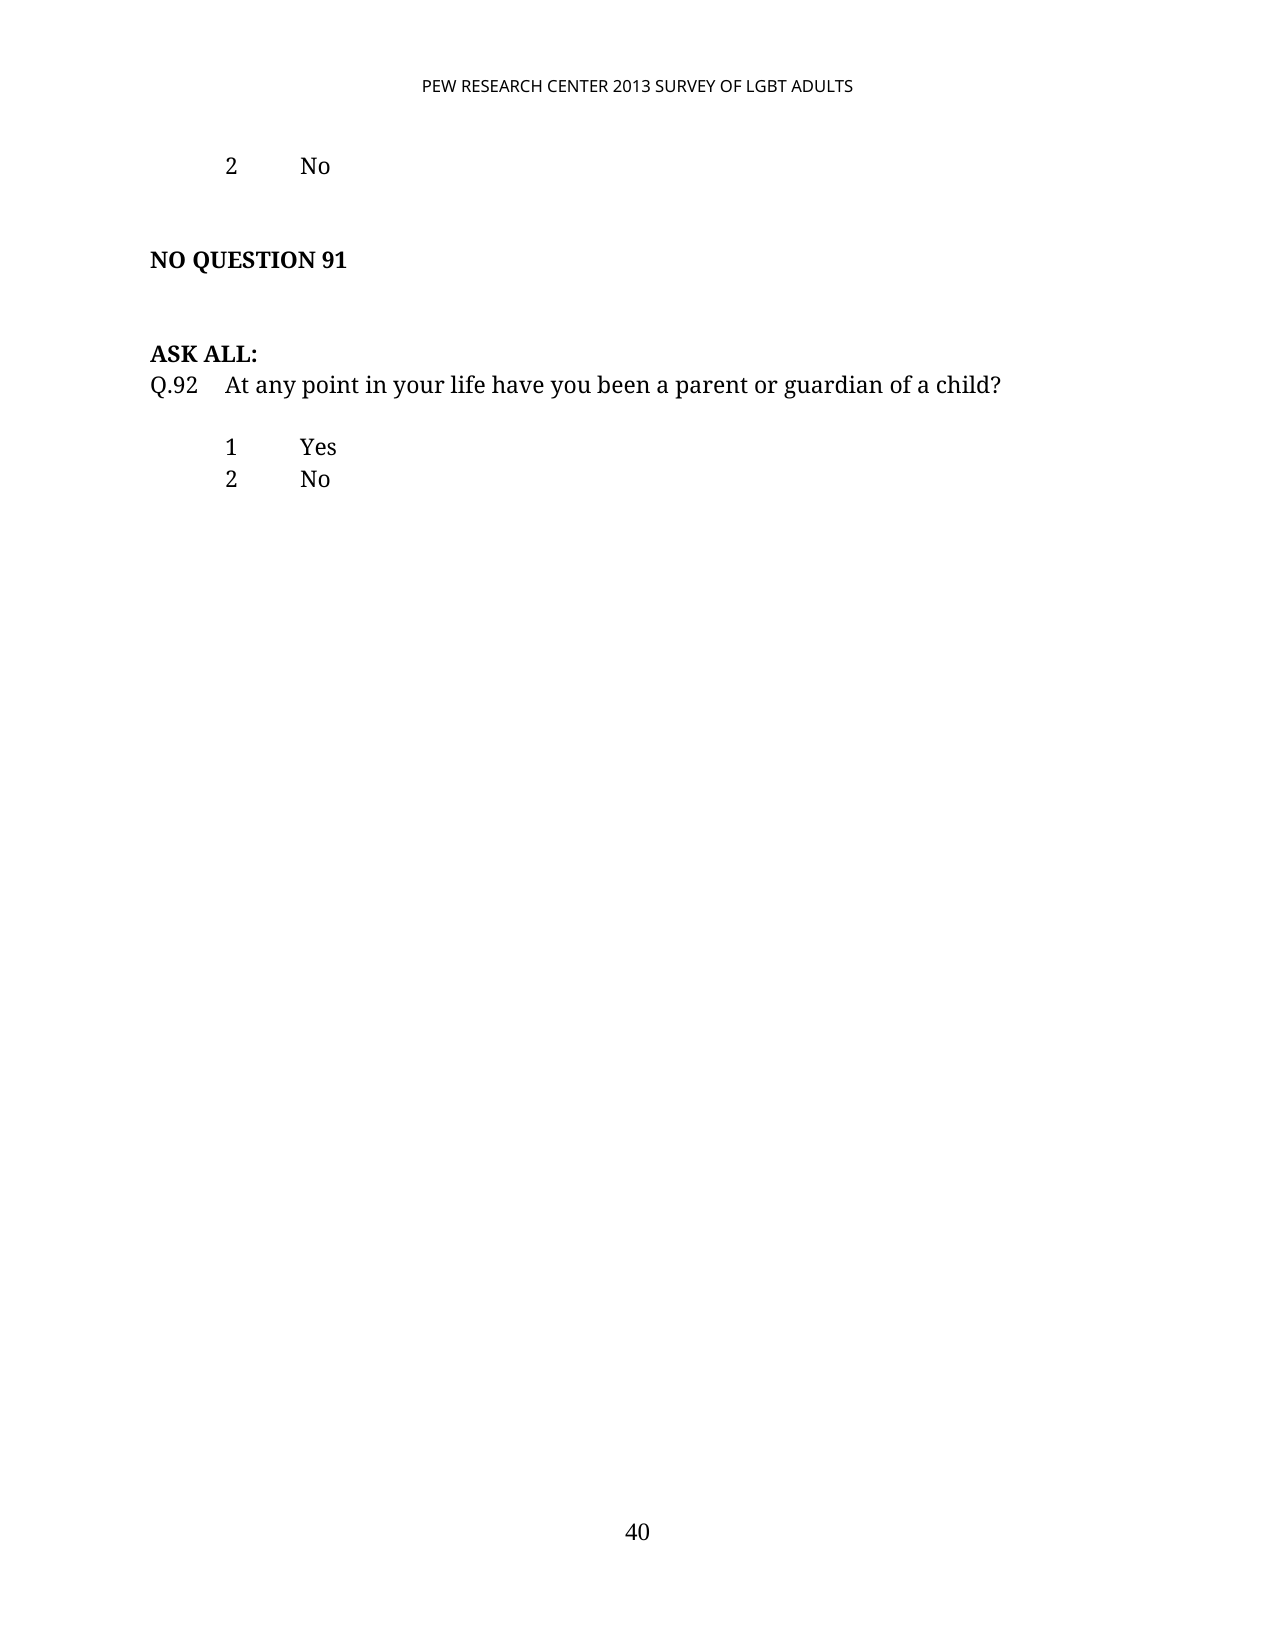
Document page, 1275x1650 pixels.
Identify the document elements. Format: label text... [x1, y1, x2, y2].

text NO QUESTION 91 [150, 244, 1125, 275]
text 2 No [225, 462, 1125, 494]
text ASK ALL: [150, 337, 1125, 369]
text 1 Yes [225, 431, 1125, 462]
text 2 No [225, 150, 1125, 181]
text Q.92 At any point in your life have you been a parent or guardian of a child? [150, 369, 1125, 400]
